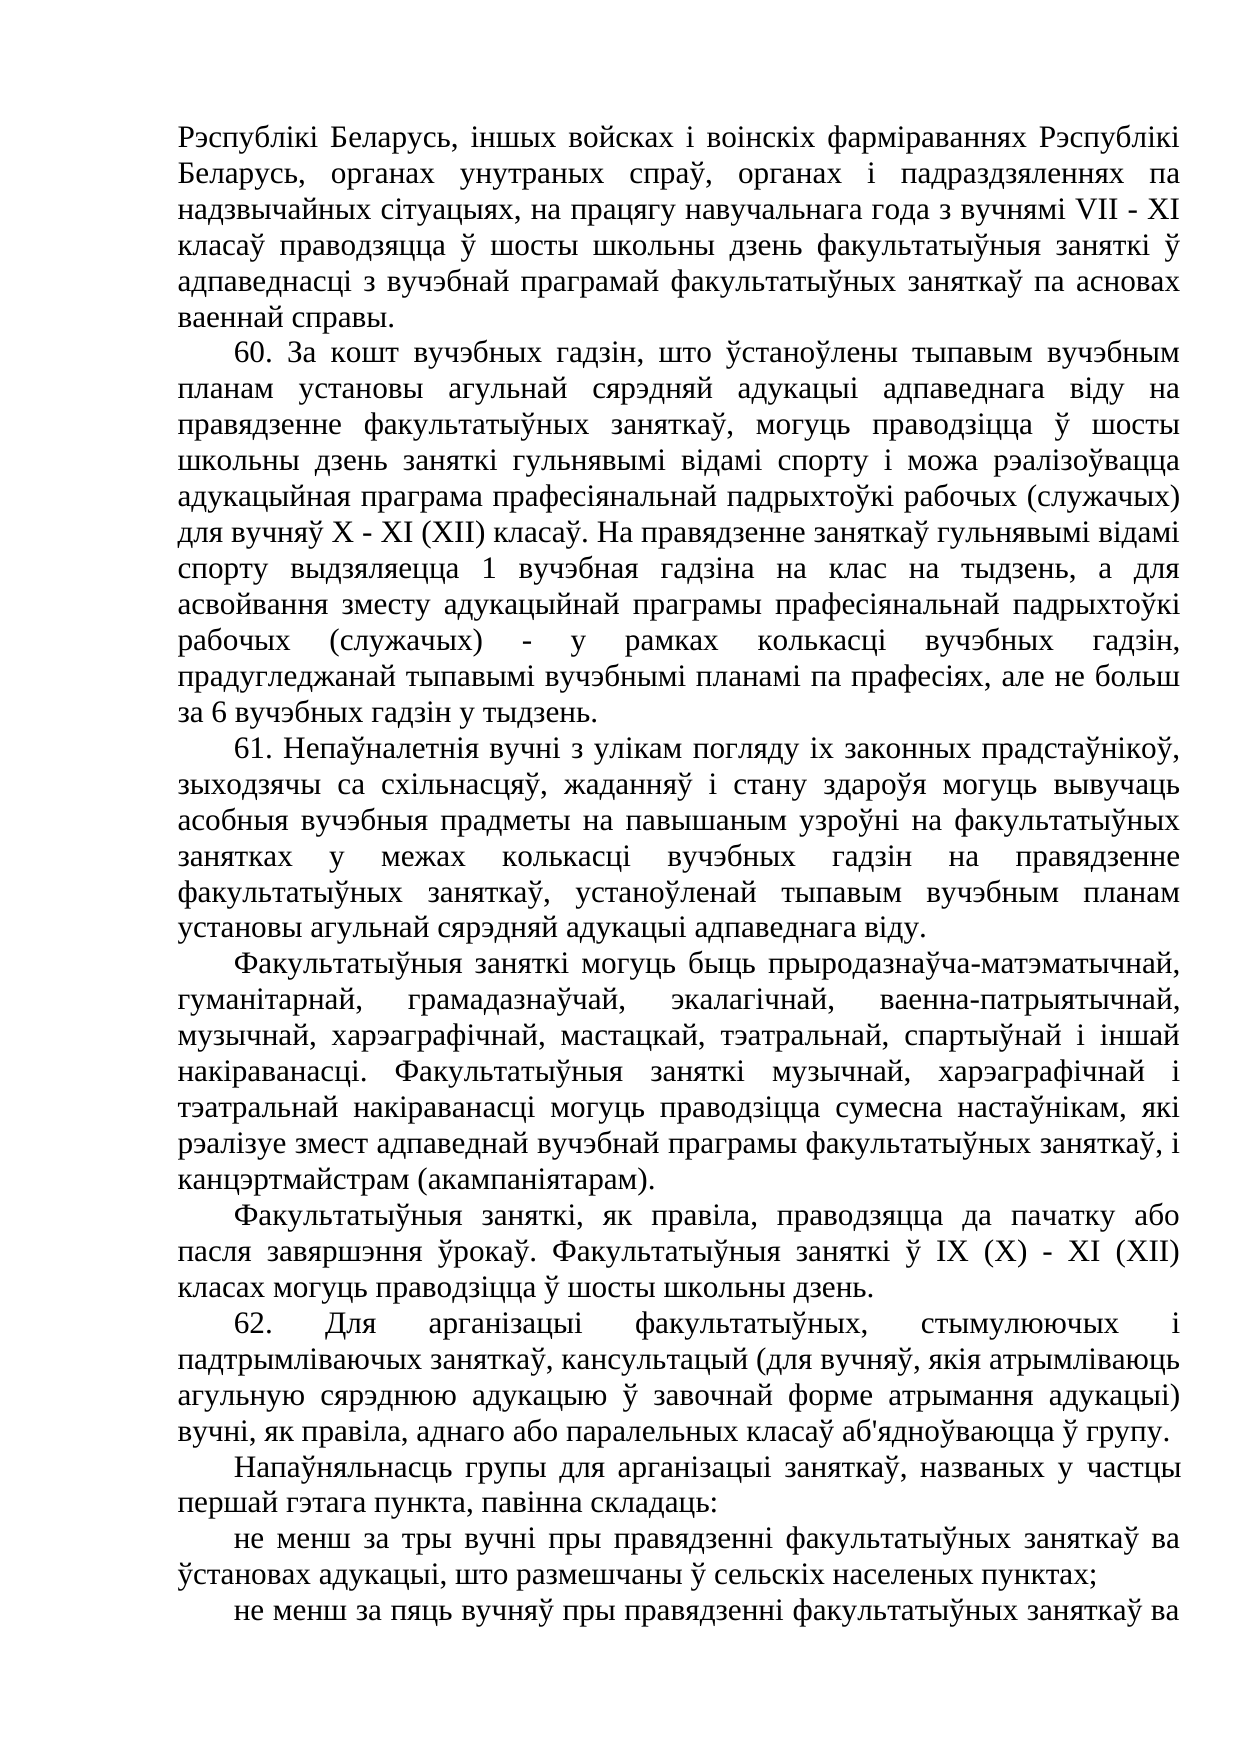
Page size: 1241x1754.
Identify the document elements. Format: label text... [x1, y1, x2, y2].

text не менш за тры вучнi пры правядзеннi факультатыўных заняткаў ва ўстановах адукацыi, што размешчаны ў сельскiх населеных пунктах; [177, 1520, 1181, 1592]
text 60. За кошт вучэбных гадзiн, што ўстаноўлены тыпавым вучэбным планам установы агульнай сярэдняй адукацыi адпаведнага вiду на правядзенне факультатыўных заняткаў, могуць праводзiцца ў шосты школьны дзень заняткi гульнявымi вiдамi спорту i можа рэалiзоўвацца адукацыйная праграма прафесiянальнай падрыхтоўкi рабочых (служачых) для вучняў X - XI (XII) класаў. На правядзенне заняткаў гульнявымi вiдамi спорту выдзяляецца 1 вучэбная гадзiна на клас на тыдзень, а для асвойвання зместу адукацыйнай праграмы прафесiянальнай падрыхтоўкi рабочых (служачых) - у рамках колькасцi вучэбных гадзiн, прадугледжанай тыпавымi вучэбнымi планамi па прафесiях, але не больш за 6 вучэбных гадзiн у тыдзень. [177, 334, 1181, 729]
text Напаўняльнасць групы для арганiзацыi заняткаў, названых у частцы першай гэтага пункта, павiнна складаць: [177, 1448, 1181, 1520]
text 61. Непаўналетнiя вучнi з улiкам погляду iх законных прадстаўнiкоў, зыходзячы са схiльнасцяў, жаданняў i стану здароўя могуць вывучаць асобныя вучэбныя прадметы на павышаным узроўнi на факультатыўных занятках у межах колькасцi вучэбных гадзiн на правядзенне факультатыўных заняткаў, устаноўленай тыпавым вучэбным планам установы агульнай сярэдняй адукацыi адпаведнага вiду. [177, 729, 1181, 945]
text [177, 1592, 1181, 1627]
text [177, 118, 1181, 334]
text 62. Для арганiзацыi факультатыўных, стымулюючых i падтрымлiваючых заняткаў, кансультацый (для вучняў, якiя атрымлiваюць агульную сярэднюю адукацыю ў завочнай форме атрымання адукацыi) вучнi, як правiла, аднаго або паралельных класаў аб'ядноўваюцца ў групу. [177, 1304, 1181, 1448]
text Факультатыўныя заняткi, як правiла, праводзяцца да пачатку або пасля завяршэння ўрокаў. Факультатыўныя заняткi ў IX (X) - XI (XII) класах могуць праводзiцца ў шосты школьны дзень. [177, 1196, 1181, 1304]
text Факультатыўныя заняткi могуць быць прыродазнаўча-матэматычнай, гуманiтарнай, грамадазнаўчай, экалагiчнай, ваенна-патрыятычнай, музычнай, харэаграфiчнай, мастацкай, тэатральнай, спартыўнай i iншай накiраванасцi. Факультатыўныя заняткi музычнай, харэаграфiчнай i тэатральнай накiраванасцi могуць праводзiцца сумесна настаўнiкам, якi рэалiзуе змест адпаведнай вучэбнай праграмы факультатыўных заняткаў, i канцэртмайстрам (акампанiятарам). [177, 945, 1181, 1196]
